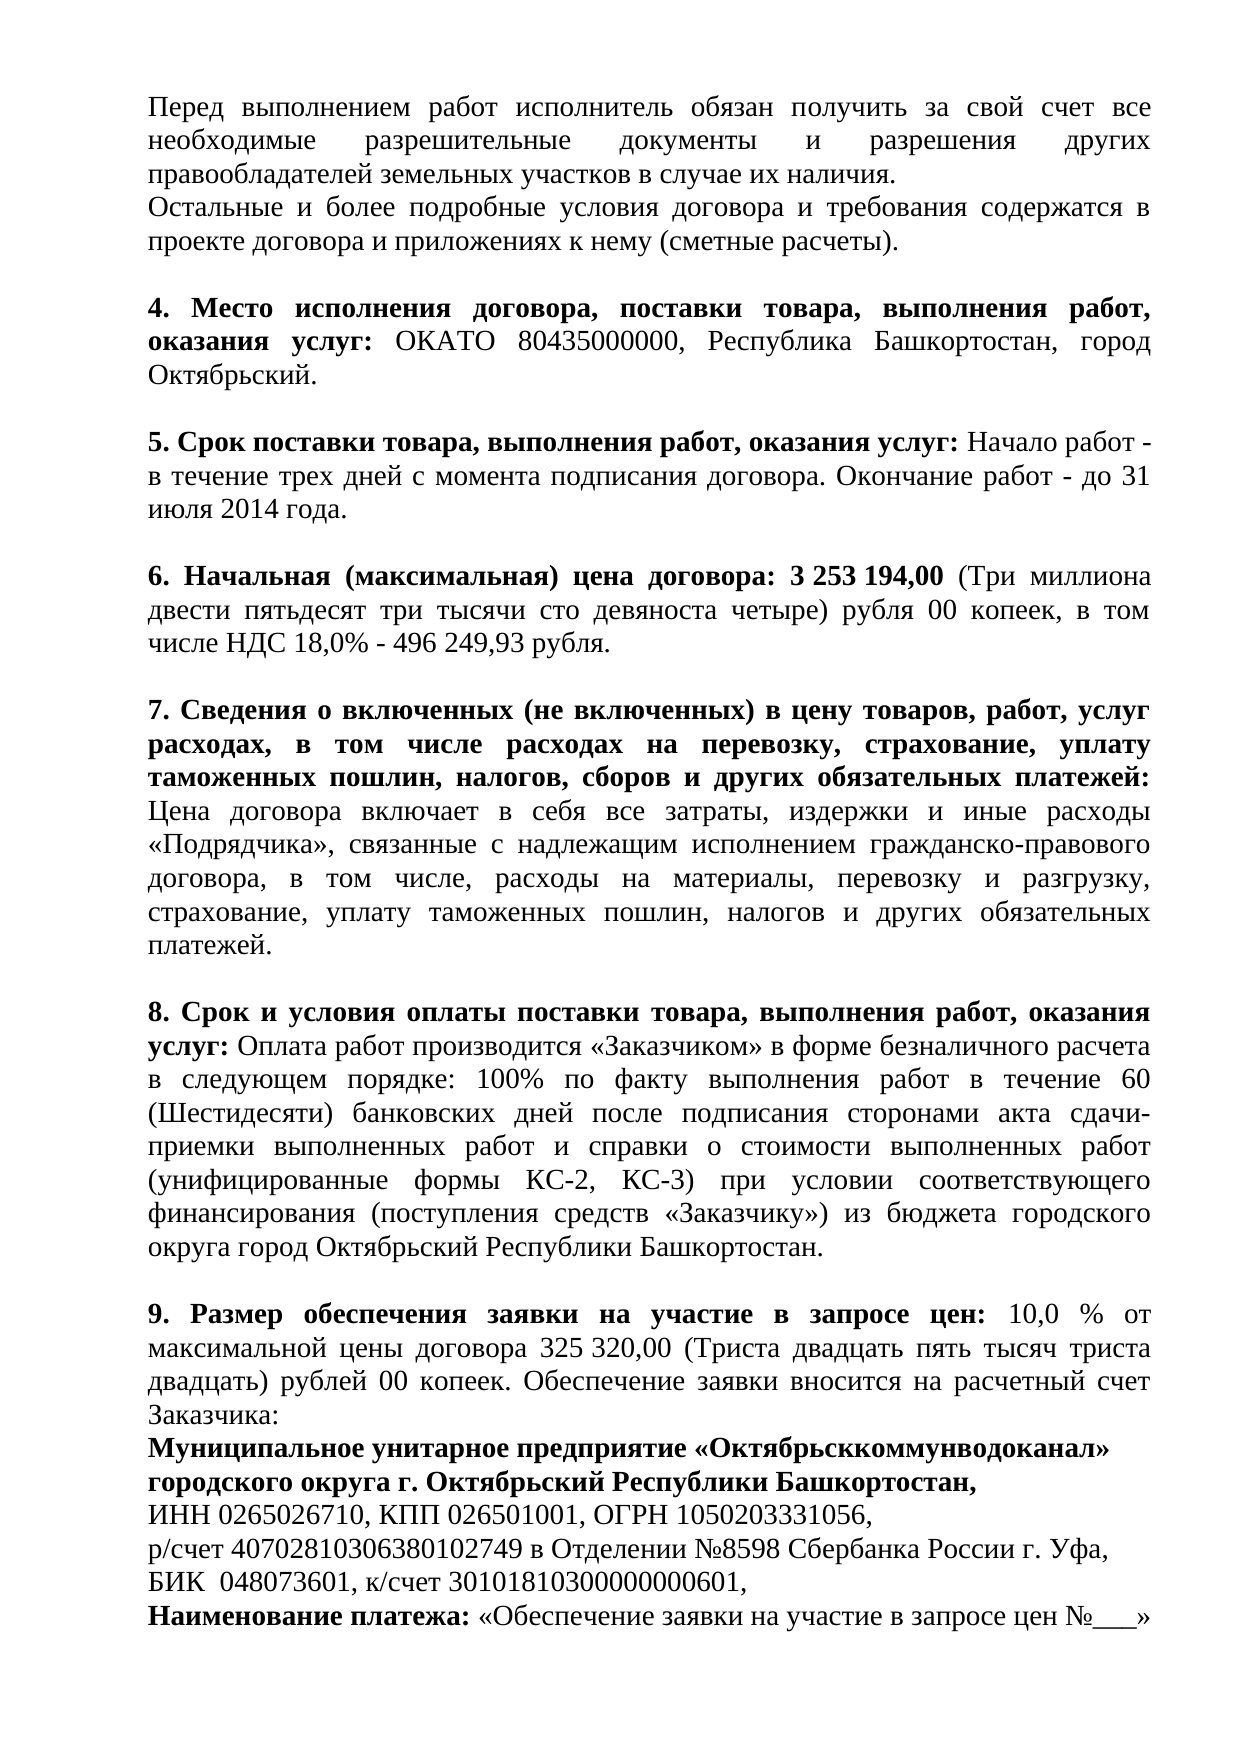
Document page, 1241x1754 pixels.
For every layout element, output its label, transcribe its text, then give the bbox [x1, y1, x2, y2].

text Перед выполнением работ исполнитель обязан получить за свой счет все необходимые разрешительные документы и разрешения других правообладателей земельных участков в случае их наличия. [148, 89, 1152, 189]
text Муниципальное унитарное предприятие «Октябрьсккоммунводоканал» [148, 1430, 1152, 1464]
text 5. Срок поставки товара, выполнения работ, оказания услуг: Начало работ - в течение трех дней с момента подписания договора. Окончание работ - до 31 июля 2014 года. [148, 424, 1152, 525]
text Остальные и более подробные условия договора и требования содержатся в проекте договора и приложениях к нему (сметные расчеты). [148, 189, 1152, 256]
text БИК 048073601, к/счет 30101810300000000601, [148, 1564, 1152, 1598]
text ИНН 0265026710, КПП 026501001, ОГРН 1050203331056, [148, 1497, 1152, 1531]
text р/счет 40702810306380102749 в Отделении №8598 Сбербанка России г. Уфа, [148, 1531, 1152, 1564]
text 8. Срок и условия оплаты поставки товара, выполнения работ, оказания услуг: Оплата работ производится «Заказчиком» в форме безналичного расчета в следующем порядке: 100% по факту выполнения работ в течение 60 (Шестидесяти) банковских дней после подписания сторонами акта сдачи-приемки выполненных работ и справки о стоимости выполненных работ (унифицированные формы КС-2, КС-3) при условии соответствующего финансирования (поступления средств «Заказчику») из бюджета городского округа город Октябрьский Республики Башкортостан. [148, 994, 1152, 1263]
text 4. Место исполнения договора, поставки товара, выполнения работ, оказания услуг: ОКАТО 80435000000, Республика Башкортостан, город Октябрьский. [148, 290, 1152, 391]
text 6. Начальная (максимальная) цена договора: 3 253 194,00 (Три миллиона двести пятьдесят три тысячи сто девяноста четыре) рубля 00 копеек, в том числе НДС 18,0% - 496 249,93 рубля. [148, 558, 1152, 659]
text 7. Сведения о включенных (не включенных) в цену товаров, работ, услуг расходах, в том числе расходах на перевозку, страхование, уплату таможенных пошлин, налогов, сборов и других обязательных платежей: Цена договора включает в себя все затраты, издержки и иные расходы «Подрядчика», связанные с надлежащим исполнением гражданско-правового договора, в том числе, расходы на материалы, перевозку и разгрузку, страхование, уплату таможенных пошлин, налогов и других обязательных платежей. [148, 692, 1152, 961]
text Наименование платежа: «Обеспечение заявки на участие в запросе цен №___» [148, 1598, 1152, 1632]
text 9. Размер обеспечения заявки на участие в запросе цен: 10,0 % от максимальной цены договора 325 320,00 (Триста двадцать пять тысяч триста двадцать) рублей 00 копеек. Обеспечение заявки вносится на расчетный счет Заказчика: [148, 1296, 1152, 1430]
text городского округа г. Октябрьский Республики Башкортостан, [148, 1464, 1152, 1497]
